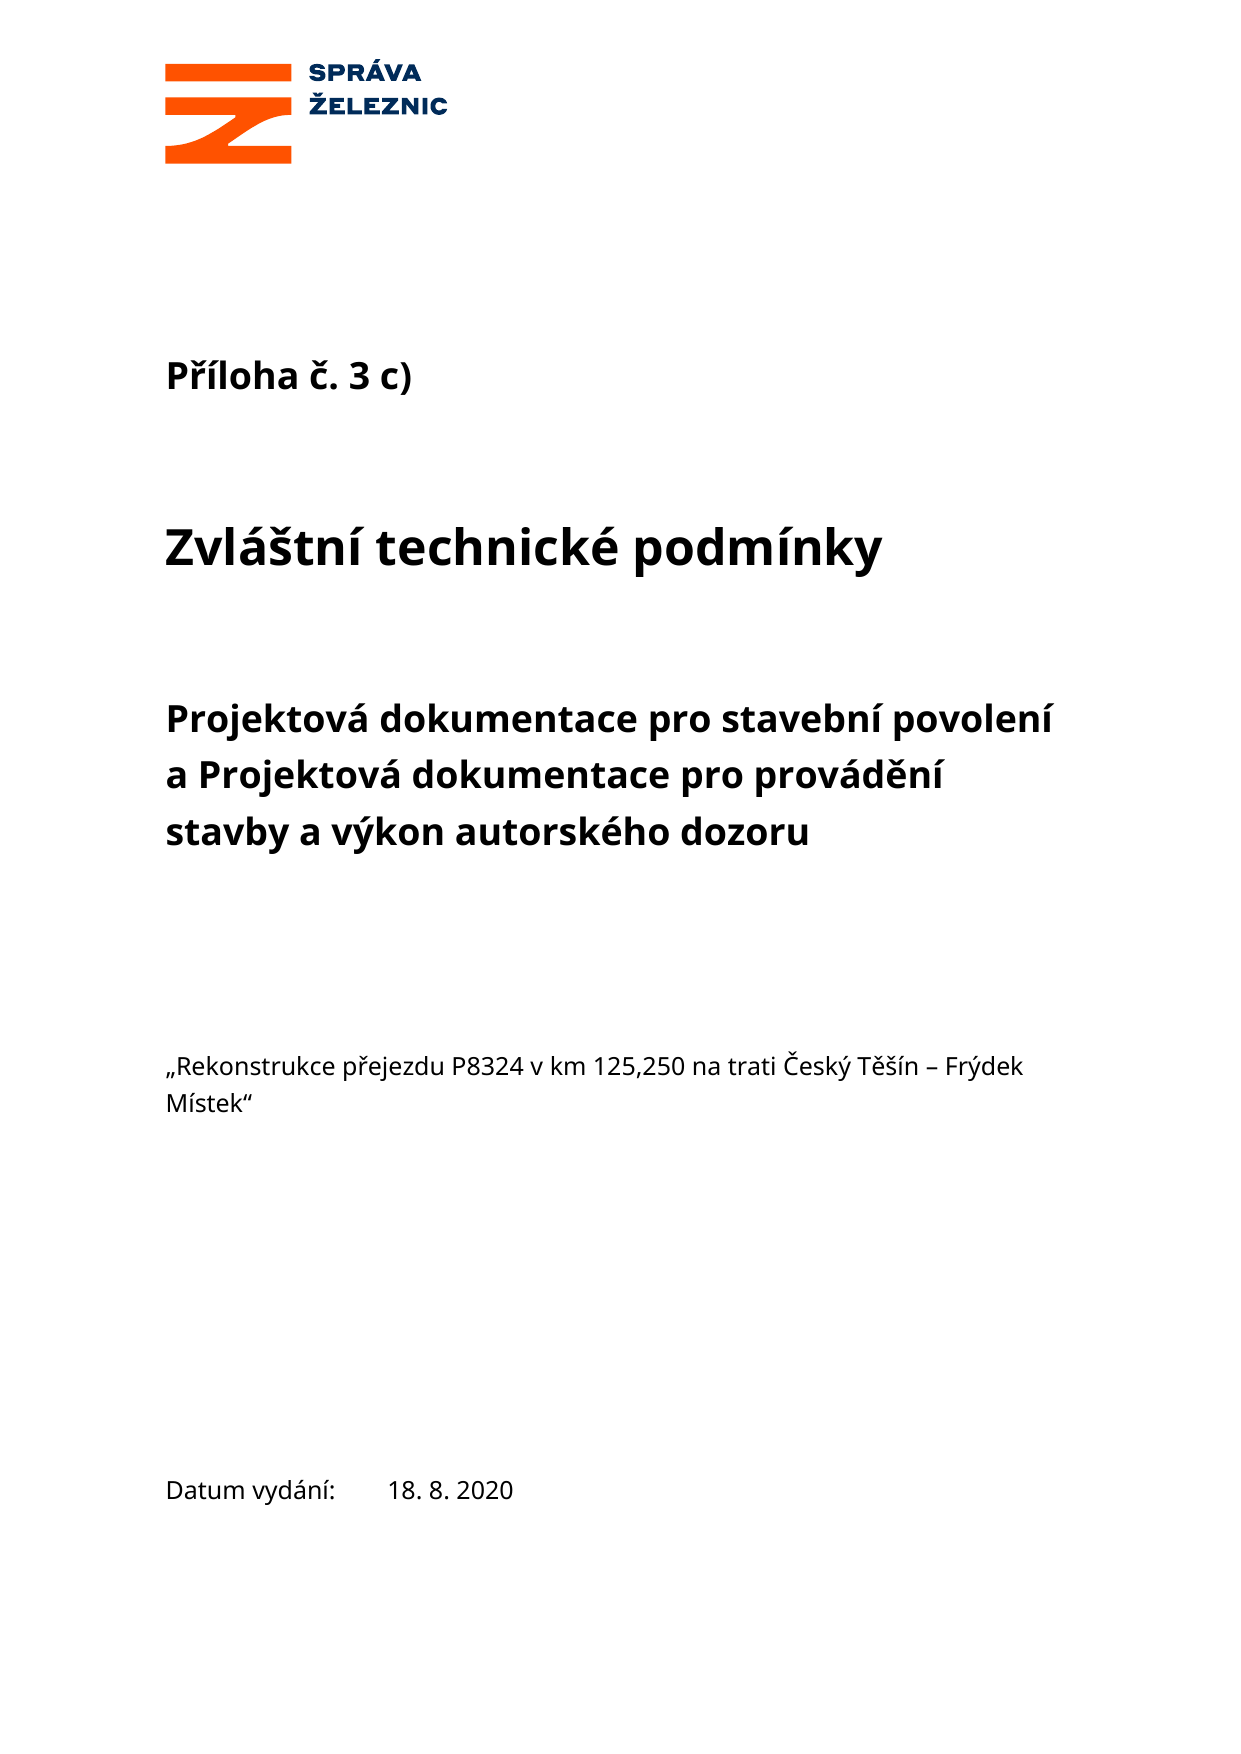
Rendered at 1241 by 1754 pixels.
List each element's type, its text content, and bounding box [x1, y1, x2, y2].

text Datum vydání: 18. 8. 2020 [165, 1473, 1075, 1507]
text Zvláštní technické podmínky [165, 512, 1075, 580]
text Projektová dokumentace pro stavební povolení a Projektová dokumentace pro provádění stavby a výkon autorského dozoru [165, 693, 1075, 856]
text Příloha č. 3 c) [165, 349, 1075, 400]
